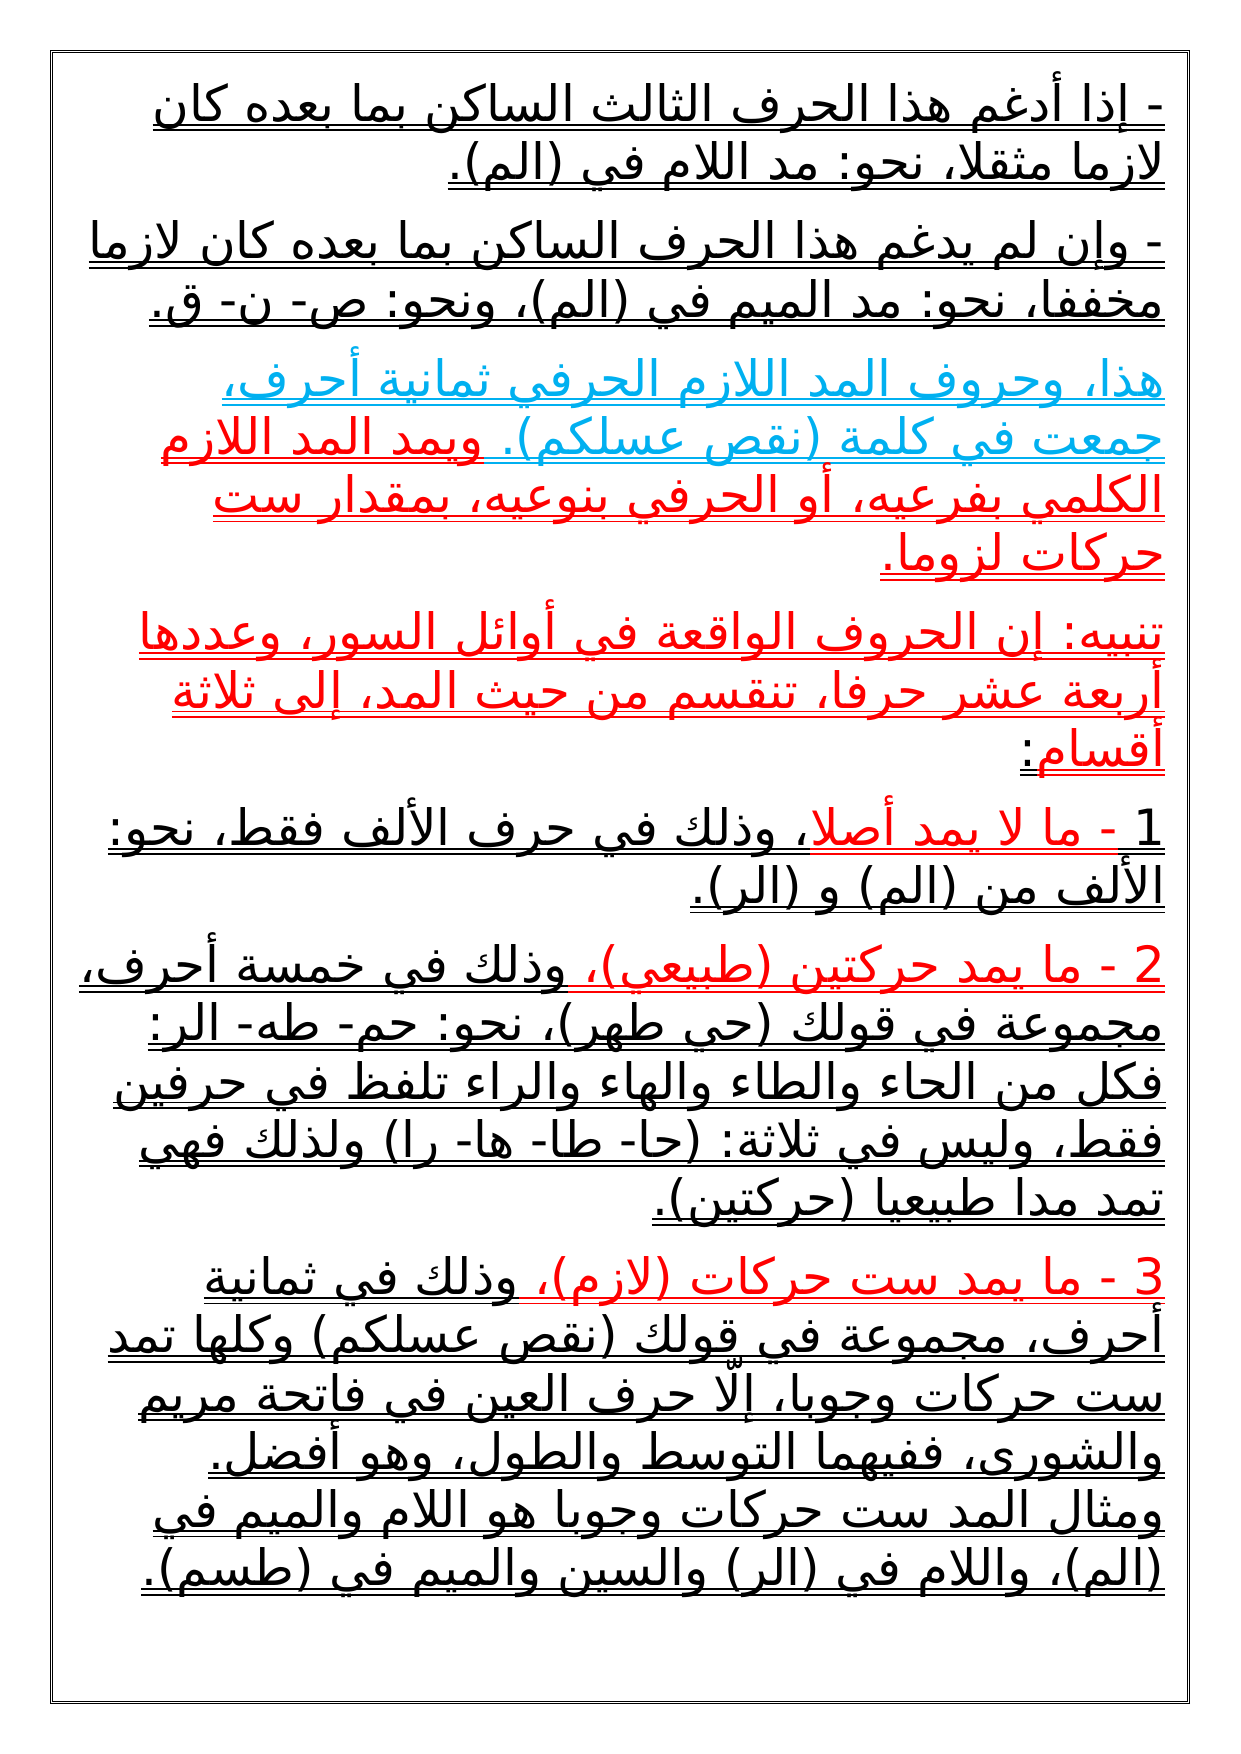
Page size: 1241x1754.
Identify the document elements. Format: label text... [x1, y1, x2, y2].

text 3 - ما يمد ست حركات (لازم)، وذلك في ثمانية أحرف، مجموعة في قولك (نقص عسلكم) وكلها تمد ست حركات وجوبا، إلّا حرف العين في فاتحة مريم والشورى، ففيهما التوسط والطول، وهو أفضل. ومثال المد ست حركات وجوبا هو اللام والميم في (الم)، واللام في (الر) والسين والميم في (طسم). [75, 1248, 1165, 1597]
text تنبيه: إن الحروف الواقعة في أوائل السور، وعددها أربعة عشر حرفا، تنقسم من حيث المد، إلى ثلاثة أقسام: [75, 603, 1165, 778]
text - إذا أدغم هذا الحرف الثالث الساكن بما بعده كان لازما مثقلا، نحو: مد اللام في (الم). [75, 75, 1165, 191]
text - وإن لم يدغم هذا الحرف الساكن بما بعده كان لازما مخففا، نحو: مد الميم في (الم)، ونحو: ص- ن- ق. [75, 212, 1165, 329]
text هذا، وحروف المد اللازم الحرفي ثمانية أحرف، جمعت في كلمة (نقص عسلكم). ويمد المد اللازم الكلمي بفرعيه، أو الحرفي بنوعيه، بمقدار ست حركات لزوما. [75, 349, 1165, 582]
text 1 - ما لا يمد أصلا، وذلك في حرف الألف فقط، نحو: الألف من (الم) و (الر). [75, 799, 1165, 915]
text 2 - ما يمد حركتين (طبيعي)، وذلك في خمسة أحرف، مجموعة في قولك (حي طهر)، نحو: حم- طه- الر: فكل من الحاء والطاء والهاء والراء تلفظ في حرفين فقط، وليس في ثلاثة: (حا- طا- ها- را) ولذلك فهي تمد مدا طبيعيا (حركتين). [75, 936, 1165, 1227]
